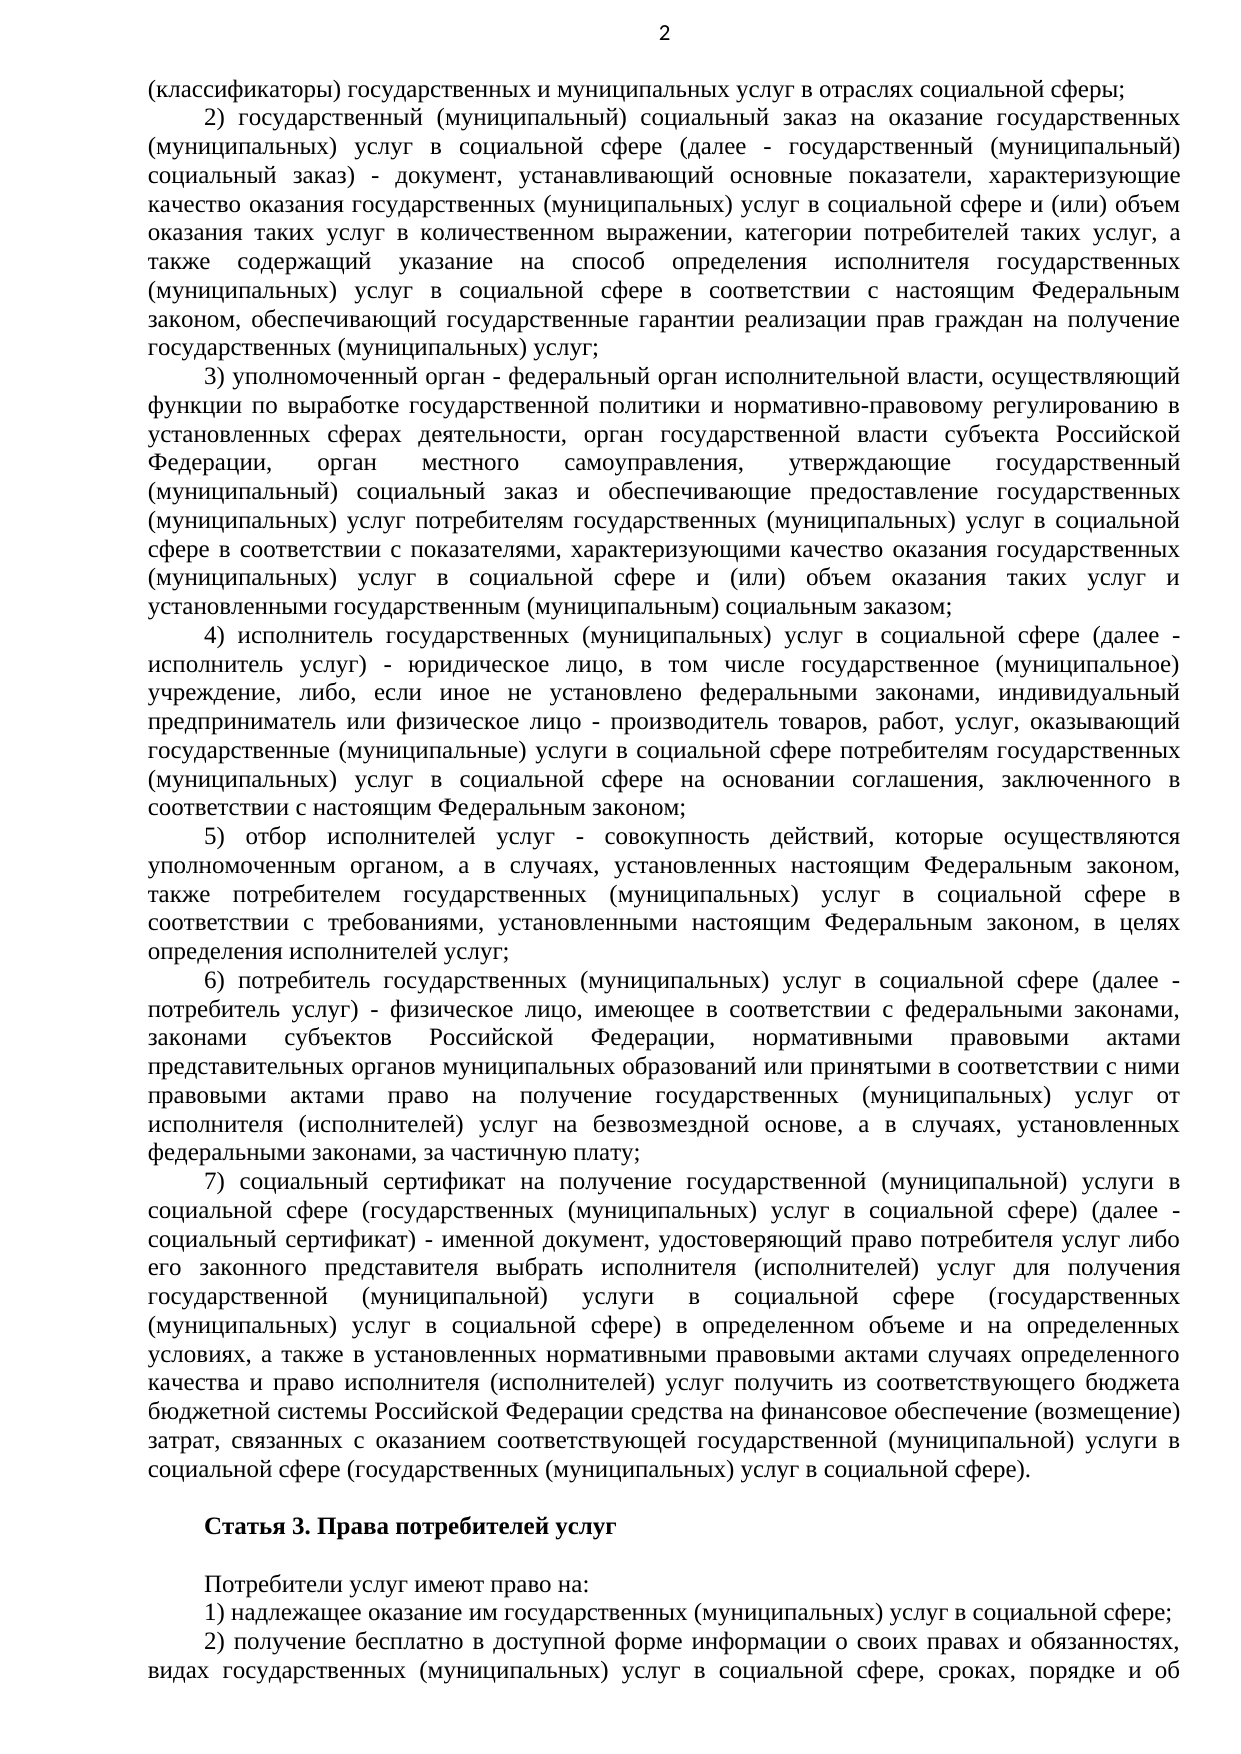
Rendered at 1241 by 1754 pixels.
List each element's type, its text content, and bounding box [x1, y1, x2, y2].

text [148, 1626, 1181, 1684]
text 1) надлежащее оказание им государственных (муниципальных) услуг в социальной сфере; [148, 1597, 1181, 1626]
text 5) отбор исполнителей услуг - совокупность действий, которые осуществляются уполномоченным органом, а в случаях, установленных настоящим Федеральным законом, также потребителем государственных (муниципальных) услуг в социальной сфере в соответствии с требованиями, установленными настоящим Федеральным законом, в целях определения исполнителей услуг; [148, 821, 1181, 965]
title Статья 3. Права потребителей услуг [148, 1511, 1181, 1540]
text 6) потребитель государственных (муниципальных) услуг в социальной сфере (далее - потребитель услуг) - физическое лицо, имеющее в соответствии с федеральными законами, законами субъектов Российской Федерации, нормативными правовыми актами представительных органов муниципальных образований или принятыми в соответствии с ними правовыми актами право на получение государственных (муниципальных) услуг от исполнителя (исполнителей) услуг на безвозмездной основе, а в случаях, установленных федеральными законами, за частичную плату; [148, 965, 1181, 1166]
text 7) социальный сертификат на получение государственной (муниципальной) услуги в социальной сфере (государственных (муниципальных) услуг в социальной сфере) (далее - социальный сертификат) - именной документ, удостоверяющий право потребителя услуг либо его законного представителя выбрать исполнителя (исполнителей) услуг для получения государственной (муниципальной) услуги в социальной сфере (государственных (муниципальных) услуг в социальной сфере) в определенном объеме и на определенных условиях, а также в установленных нормативными правовыми актами случаях определенного качества и право исполнителя (исполнителей) услуг получить из соответствующего бюджета бюджетной системы Российской Федерации средства на финансовое обеспечение (возмещение) затрат, связанных с оказанием соответствующей государственной (муниципальной) услуги в социальной сфере (государственных (муниципальных) услуг в социальной сфере). [148, 1166, 1181, 1482]
text 4) исполнитель государственных (муниципальных) услуг в социальной сфере (далее - исполнитель услуг) - юридическое лицо, в том числе государственное (муниципальное) учреждение, либо, если иное не установлено федеральными законами, индивидуальный предприниматель или физическое лицо - производитель товаров, работ, услуг, оказывающий государственные (муниципальные) услуги в социальной сфере потребителям государственных (муниципальных) услуг в социальной сфере на основании соглашения, заключенного в соответствии с настоящим Федеральным законом; [148, 620, 1181, 821]
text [148, 74, 1181, 102]
text 2) государственный (муниципальный) социальный заказ на оказание государственных (муниципальных) услуг в социальной сфере (далее - государственный (муниципальный) социальный заказ) - документ, устанавливающий основные показатели, характеризующие качество оказания государственных (муниципальных) услуг в социальной сфере и (или) объем оказания таких услуг в количественном выражении, категории потребителей таких услуг, а также содержащий указание на способ определения исполнителя государственных (муниципальных) услуг в социальной сфере в соответствии с настоящим Федеральным законом, обеспечивающий государственные гарантии реализации прав граждан на получение государственных (муниципальных) услуг; [148, 102, 1181, 361]
text Потребители услуг имеют право на: [148, 1569, 1181, 1597]
text 3) уполномоченный орган - федеральный орган исполнительной власти, осуществляющий функции по выработке государственной политики и нормативно-правовому регулированию в установленных сферах деятельности, орган государственной власти субъекта Российской Федерации, орган местного самоуправления, утверждающие государственный (муниципальный) социальный заказ и обеспечивающие предоставление государственных (муниципальных) услуг потребителям государственных (муниципальных) услуг в социальной сфере в соответствии с показателями, характеризующими качество оказания государственных (муниципальных) услуг в социальной сфере и (или) объем оказания таких услуг и установленными государственным (муниципальным) социальным заказом; [148, 361, 1181, 620]
